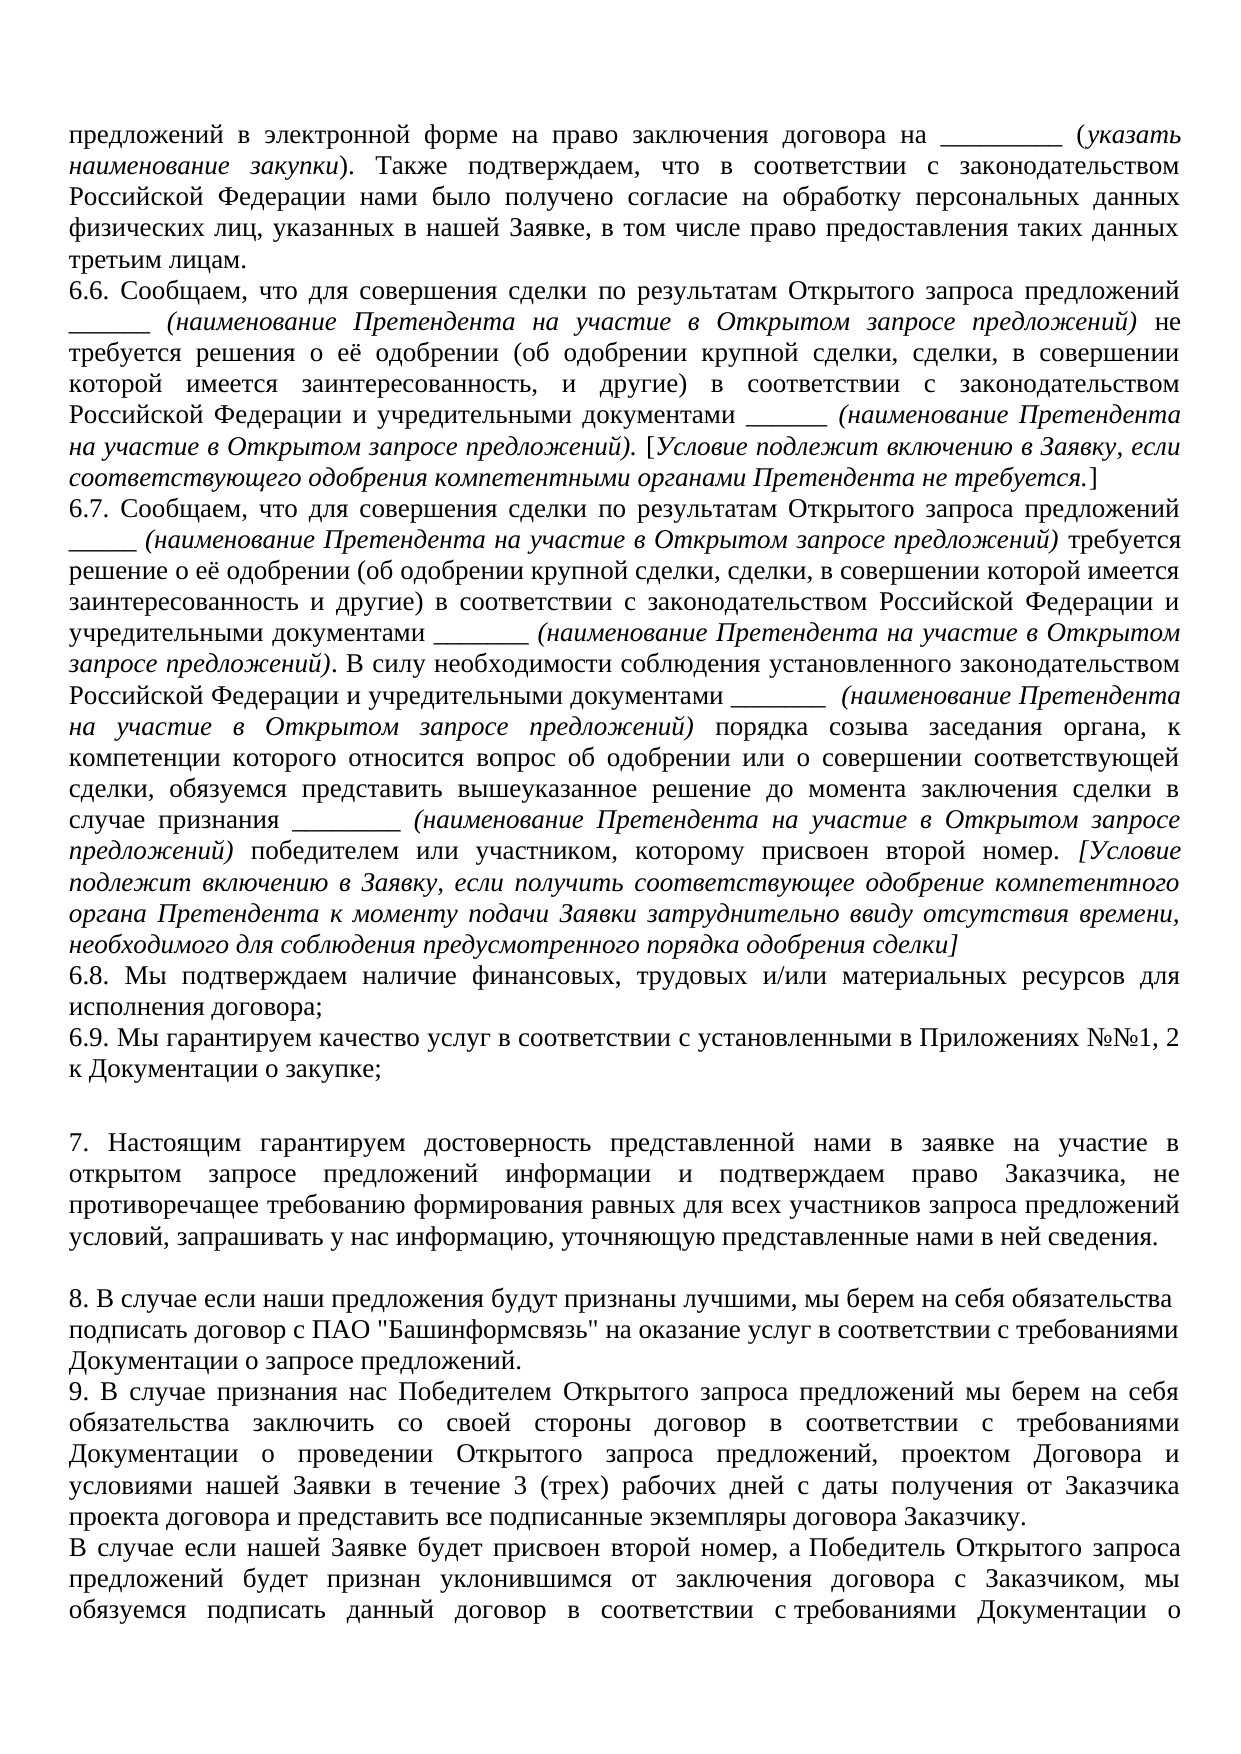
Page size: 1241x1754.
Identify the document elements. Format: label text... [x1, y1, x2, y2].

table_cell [58, 1375, 1192, 1624]
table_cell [58, 118, 1192, 1115]
table_cell 7. Настоящим гарантируем достоверность представленной нами в заявке на участие в открытом запросе предложений информации и подтверждаем право Заказчика, не противоречащее требованию формирования равных для всех участников запроса предложений условий, запрашивать у нас информацию, уточняющую представленные нами в ней сведения. [58, 1115, 1192, 1251]
table_cell 8. В случае если наши предложения будут признаны лучшими, мы берем на себя обязательства подписать договор с ПАО "Башинформсвязь" на оказание услуг в соответствии с требованиями Документации о запросе предложений. [58, 1251, 1192, 1375]
